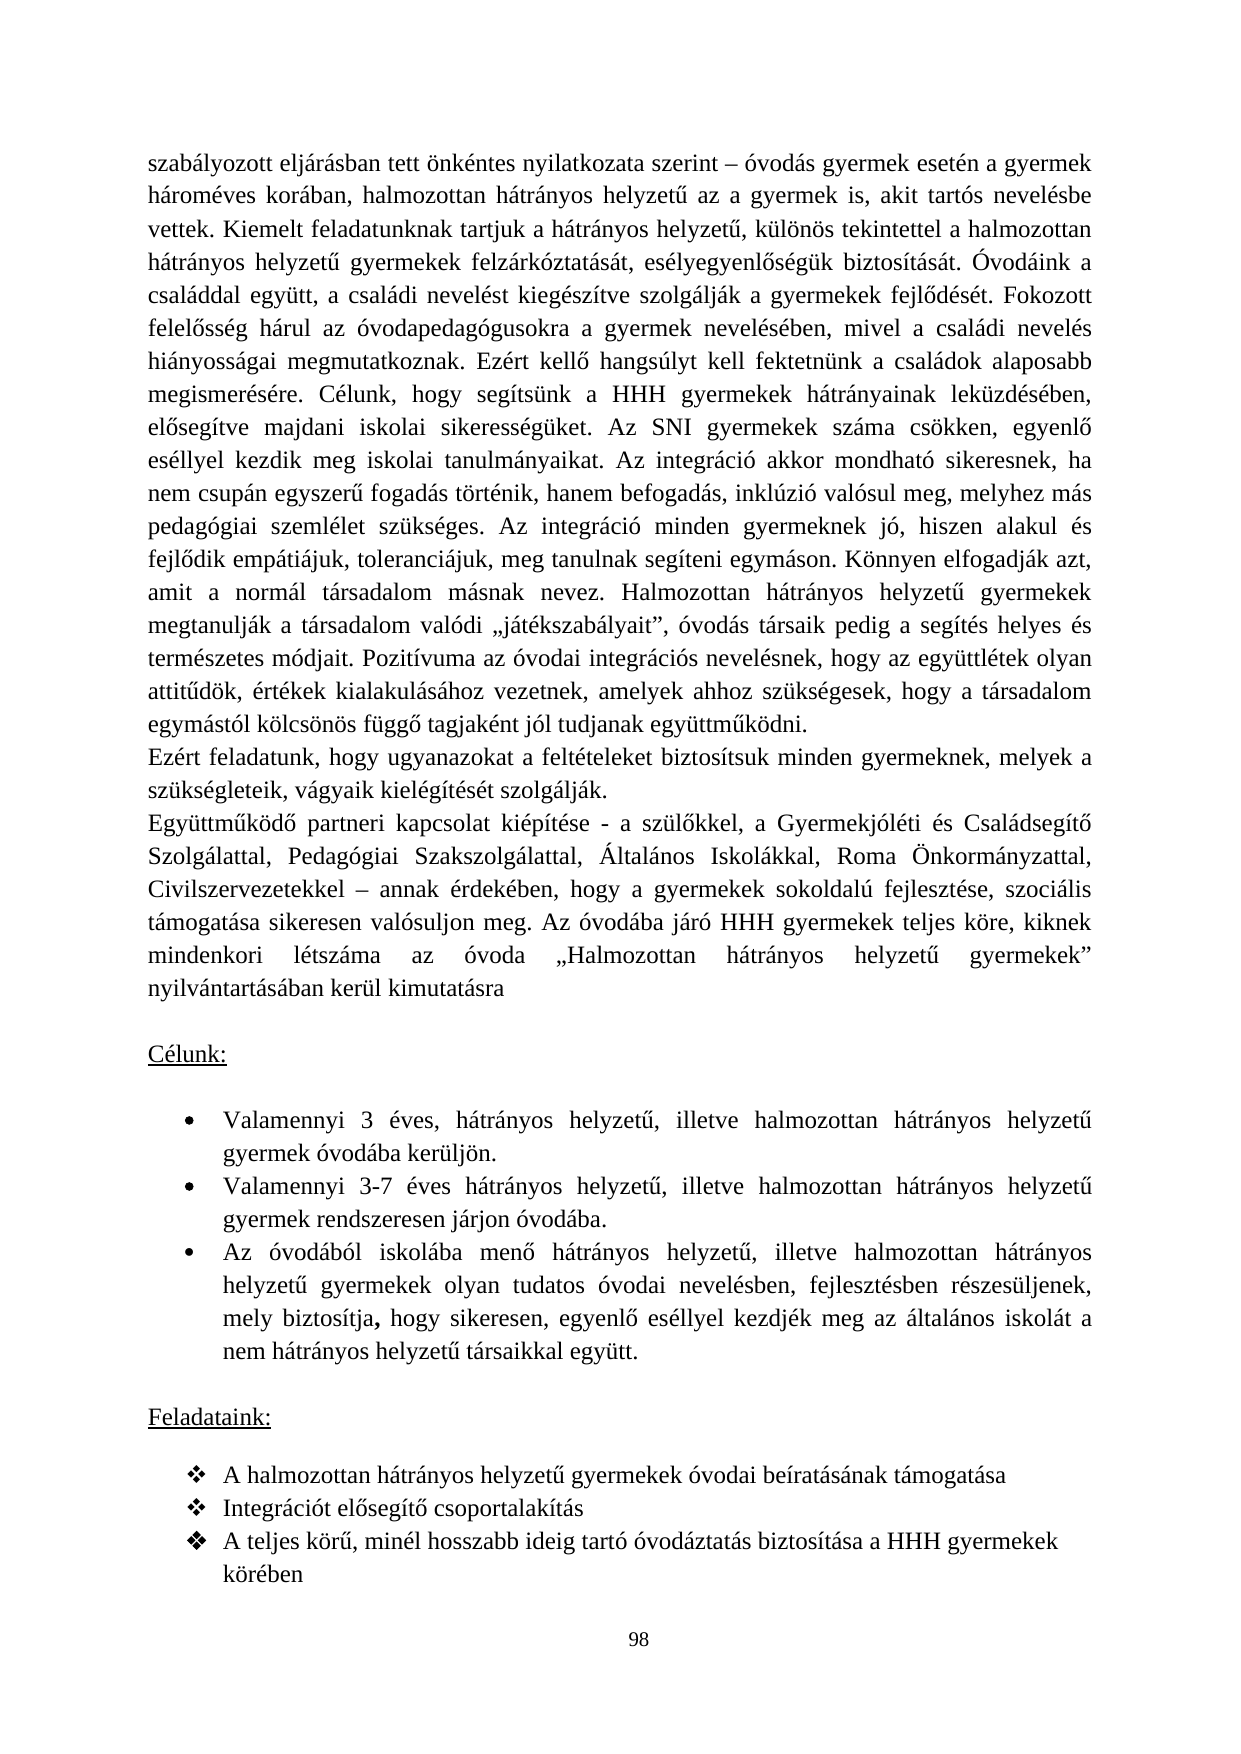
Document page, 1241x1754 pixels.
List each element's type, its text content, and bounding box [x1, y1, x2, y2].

text Együttműködő partneri kapcsolat kiépítése - a szülőkkel, a Gyermekjóléti és Családsegítő Szolgálattal, Pedagógiai Szakszolgálattal, Általános Iskolákkal, Roma Önkormányzattal, Civilszervezetekkel – annak érdekében, hogy a gyermekek sokoldalú fejlesztése, szociális támogatása sikeresen valósuljon meg. Az óvodába járó HHH gyermekek teljes köre, kiknek mindenkori létszáma az óvoda „Halmozottan hátrányos helyzetű gyermekek” nyilvántartásában kerül kimutatásra [148, 808, 1093, 1002]
list Valamennyi 3 éves, hátrányos helyzetű, illetve halmozottan hátrányos helyzetű gyermek óvodába kerüljön. [185, 1105, 1093, 1167]
text Feladataink: [148, 1402, 1093, 1431]
text Célunk: [148, 1039, 1093, 1068]
text Ezért feladatunk, hogy ugyanazokat a feltételeket biztosítsuk minden gyermeknek, melyek a szükségleteik, vágyaik kielégítését szolgálják. [148, 742, 1093, 804]
list A halmozottan hátrányos helyzetű gyermekek óvodai beíratásának támogatása [185, 1460, 1093, 1489]
list Integrációt elősegítő csoportalakítás [185, 1493, 1093, 1522]
list Az óvodából iskolába menő hátrányos helyzetű, illetve halmozottan hátrányos helyzetű gyermekek olyan tudatos óvodai nevelésben, fejlesztésben részesüljenek, mely biztosítja, hogy sikeresen, egyenlő eséllyel kezdjék meg az általános iskolát a nem hátrányos helyzetű társaikkal együtt. [185, 1237, 1093, 1365]
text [148, 148, 1093, 738]
list Valamennyi 3-7 éves hátrányos helyzetű, illetve halmozottan hátrányos helyzetű gyermek rendszeresen járjon óvodába. [185, 1171, 1093, 1233]
list A teljes körű, minél hosszabb ideig tartó óvodáztatás biztosítása a HHH gyermekek körében [185, 1526, 1093, 1588]
